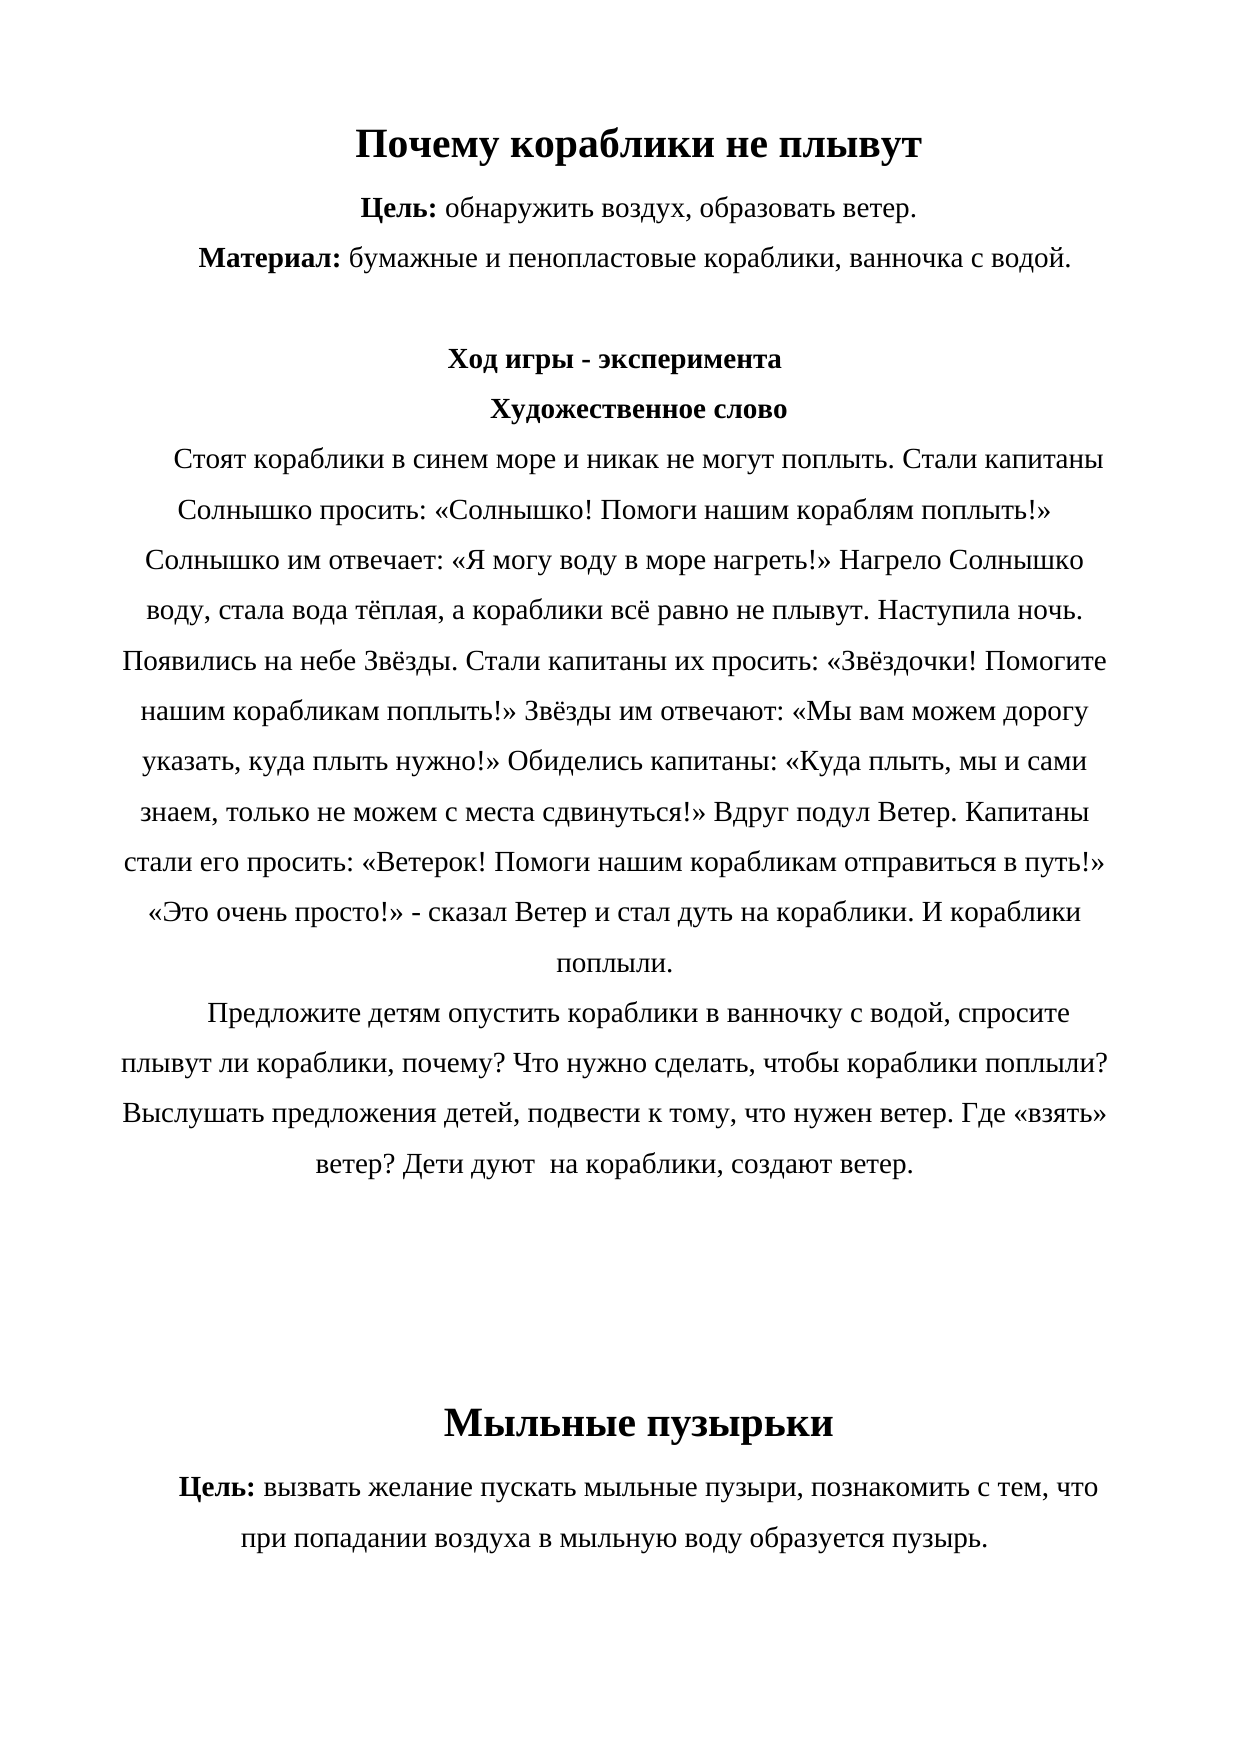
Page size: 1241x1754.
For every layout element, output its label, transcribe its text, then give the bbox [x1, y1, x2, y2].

text Цель: обнаружить воздух, образовать ветер. [118, 190, 1111, 223]
text Стоят кораблики в синем море и никак не могут поплыть. Стали капитаны Солнышко просить: «Солнышко! Помоги нашим кораблям поплыть!» Солнышко им отвечает: «Я могу воду в море нагреть!» Нагрело Солнышко воду, стала вода тёплая, а кораблики всё равно не плывут. Наступила ночь. Появились на небе Звёзды. Стали капитаны их просить: «Звёздочки! Помогите нашим корабликам поплыть!» Звёзды им отвечают: «Мы вам можем дорогу указать, куда плыть нужно!» Обиделись капитаны: «Куда плыть, мы и сами знаем, только не можем с места сдвинуться!» Вдруг подул Ветер. Капитаны стали его просить: «Ветерок! Помоги нашим корабликам отправиться в путь!» «Это очень просто!» - сказал Ветер и стал дуть на кораблики. И кораблики поплыли. [118, 442, 1111, 978]
text Художественное слово [118, 391, 1111, 425]
text Материал: бумажные и пенопластовые кораблики, ванночка с водой. Ход игры - эксперимента [118, 240, 1111, 374]
text Мыльные пузырьки [118, 1397, 1111, 1445]
text Почему кораблики не плывут [118, 118, 1111, 166]
text Предложите детям опустить кораблики в ванночку с водой, спросите плывут ли кораблики, почему? Что нужно сделать, чтобы кораблики поплыли? Выслушать предложения детей, подвести к тому, что нужен ветер. Где «взять» ветер? Дети дуют на кораблики, создают ветер. [118, 995, 1111, 1179]
text Цель: вызвать желание пускать мыльные пузыри, познакомить с тем, что при попадании воздуха в мыльную воду образуется пузырь. [118, 1469, 1111, 1553]
